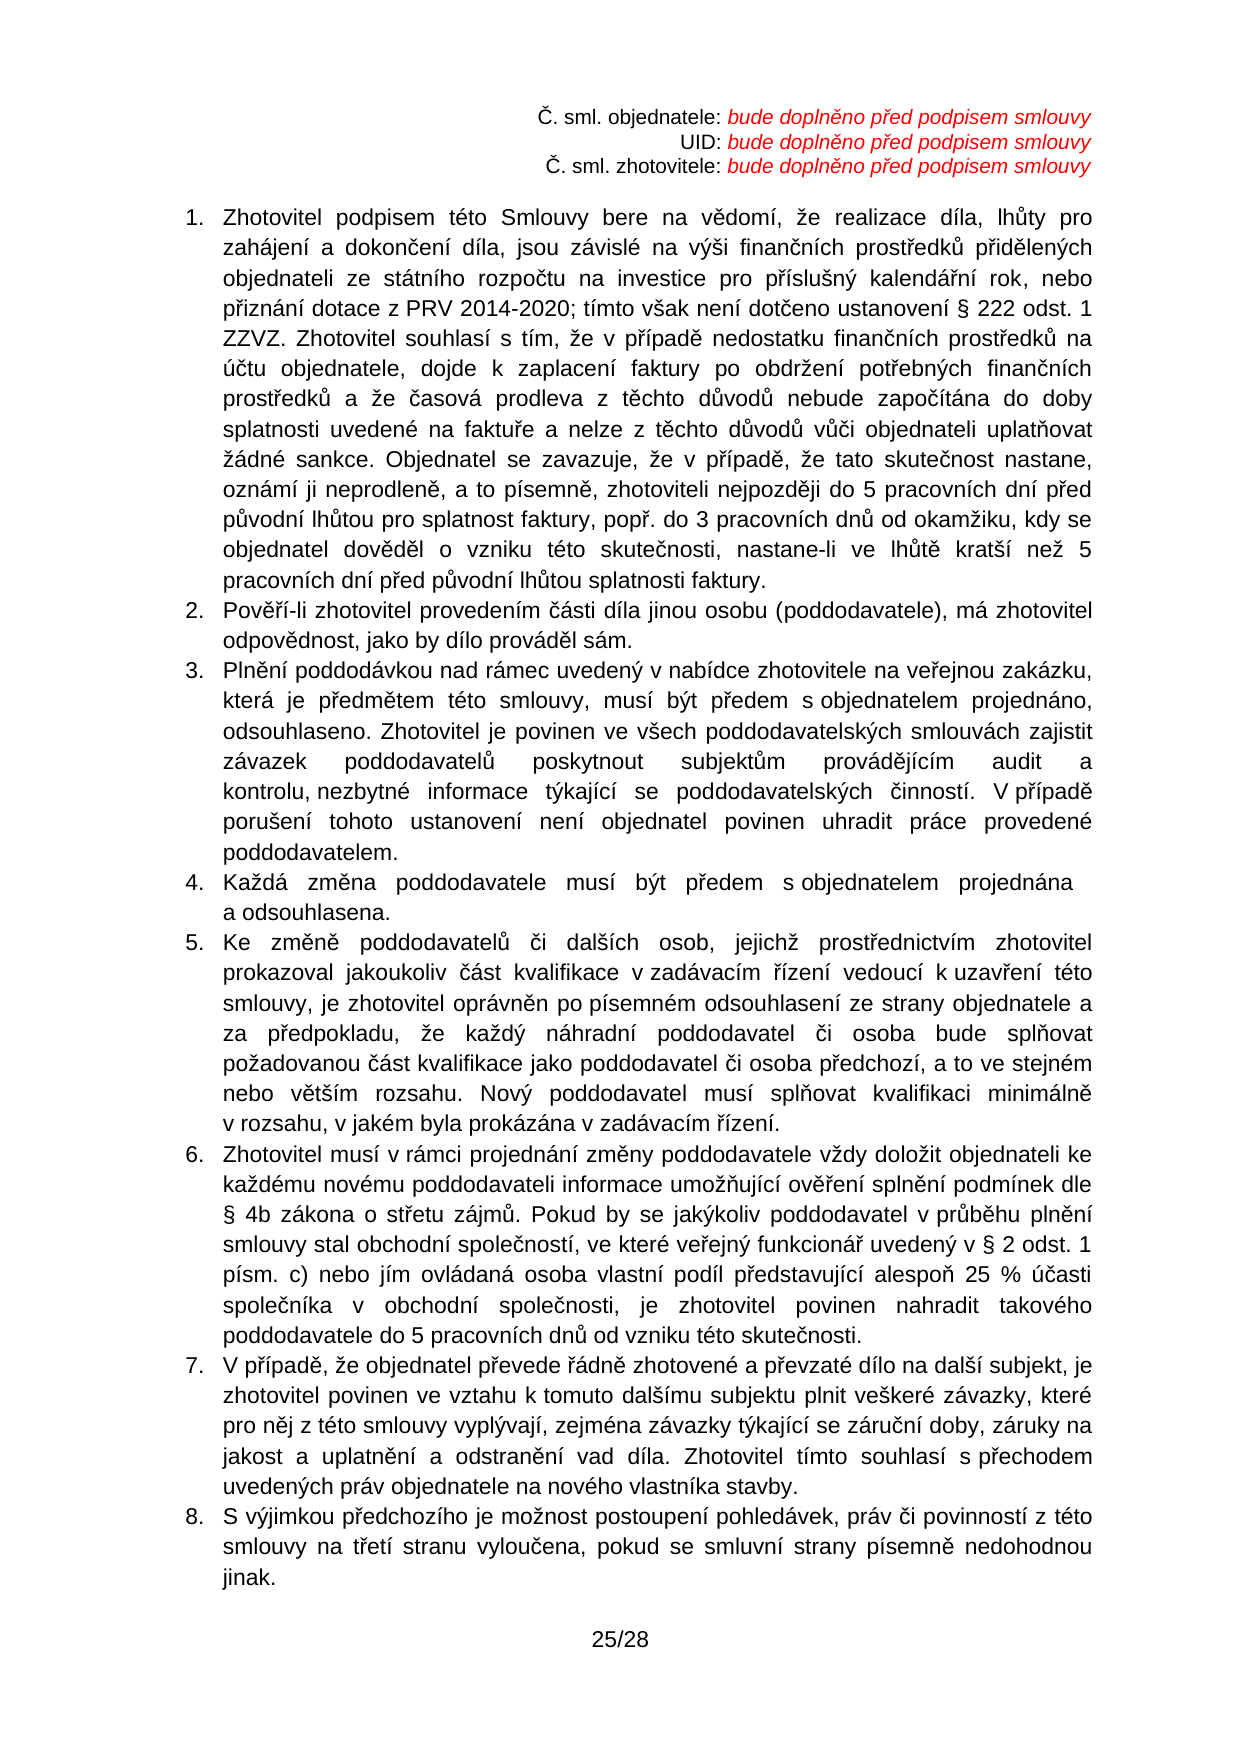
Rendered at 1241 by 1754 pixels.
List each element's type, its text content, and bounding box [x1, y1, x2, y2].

list Zhotovitel musí v rámci projednání změny poddodavatele vždy doložit objednateli ke každému novému poddodavateli informace umožňující ověření splnění podmínek dle § 4b zákona o střetu zájmů. Pokud by se jakýkoliv poddodavatel v průběhu plnění smlouvy stal obchodní společností, ve které veřejný funkcionář uvedený v § 2 odst. 1 písm. c) nebo jím ovládaná osoba vlastní podíl představující alespoň 25 % účasti společníka v obchodní společnosti, je zhotovitel povinen nahradit takového poddodavatele do 5 pracovních dnů od vzniku této skutečnosti. [185, 1141, 1093, 1348]
list Zhotovitel podpisem této Smlouvy bere na vědomí, že realizace díla, lhůty pro zahájení a dokončení díla, jsou závislé na výši finančních prostředků přidělených objednateli ze státního rozpočtu na investice pro příslušný kalendářní rok, nebo přiznání dotace z PRV 2014-2020; tímto však není dotčeno ustanovení § 222 odst. 1 ZZVZ. Zhotovitel souhlasí s tím, že v případě nedostatku finančních prostředků na účtu objednatele, dojde k zaplacení faktury po obdržení potřebných finančních prostředků a že časová prodleva z těchto důvodů nebude započítána do doby splatnosti uvedené na faktuře a nelze z těchto důvodů vůči objednateli uplatňovat žádné sankce. Objednatel se zavazuje, že v případě, že tato skutečnost nastane, oznámí ji neprodleně, a to písemně, zhotoviteli nejpozději do 5 pracovních dní před původní lhůtou pro splatnost faktury, popř. do 3 pracovních dnů od okamžiku, kdy se objednatel dověděl o vzniku této skutečnosti, nastane-li ve lhůtě kratší než 5 pracovních dní před původní lhůtou splatnosti faktury. [185, 204, 1093, 593]
list Ke změně poddodavatelů či dalších osob, jejichž prostřednictvím zhotovitel prokazoval jakoukoliv část kvalifikace v zadávacím řízení vedoucí k uzavření této smlouvy, je zhotovitel oprávněn po písemném odsouhlasení ze strany objednatele a za předpokladu, že každý náhradní poddodavatel či osoba bude splňovat požadovanou část kvalifikace jako poddodavatel či osoba předchozí, a to ve stejném nebo větším rozsahu. Nový poddodavatel musí splňovat kvalifikaci minimálně v rozsahu, v jakém byla prokázána v zadávacím řízení. [185, 929, 1093, 1137]
list Plnění poddodávkou nad rámec uvedený v nabídce zhotovitele na veřejnou zakázku, která je předmětem této smlouvy, musí být předem s objednatelem projednáno, odsouhlaseno. Zhotovitel je povinen ve všech poddodavatelských smlouvách zajistit závazek poddodavatelů poskytnout subjektům provádějícím audit a kontrolu, nezbytné informace týkající se poddodavatelských činností. V případě porušení tohoto ustanovení není objednatel povinen uhradit práce provedené poddodavatelem. [185, 657, 1093, 865]
list V případě, že objednatel převede řádně zhotovené a převzaté dílo na další subjekt, je zhotovitel povinen ve vztahu k tomuto dalšímu subjektu plnit veškeré závazky, které pro něj z této smlouvy vyplývají, zejména závazky týkající se záruční doby, záruky na jakost a uplatnění a odstranění vad díla. Zhotovitel tímto souhlasí s přechodem uvedených práv objednatele na nového vlastníka stavby. [185, 1352, 1093, 1499]
list Pověří-li zhotovitel provedením části díla jinou osobu (poddodavatele), má zhotovitel odpovědnost, jako by dílo prováděl sám. [185, 597, 1093, 653]
list S výjimkou předchozího je možnost postoupení pohledávek, práv či povinností z této smlouvy na třetí stranu vyloučena, pokud se smluvní strany písemně nedohodnou jinak. [185, 1503, 1093, 1590]
list Každá změna poddodavatele musí být předem s objednatelem projednána a odsouhlasena. [185, 869, 1093, 925]
